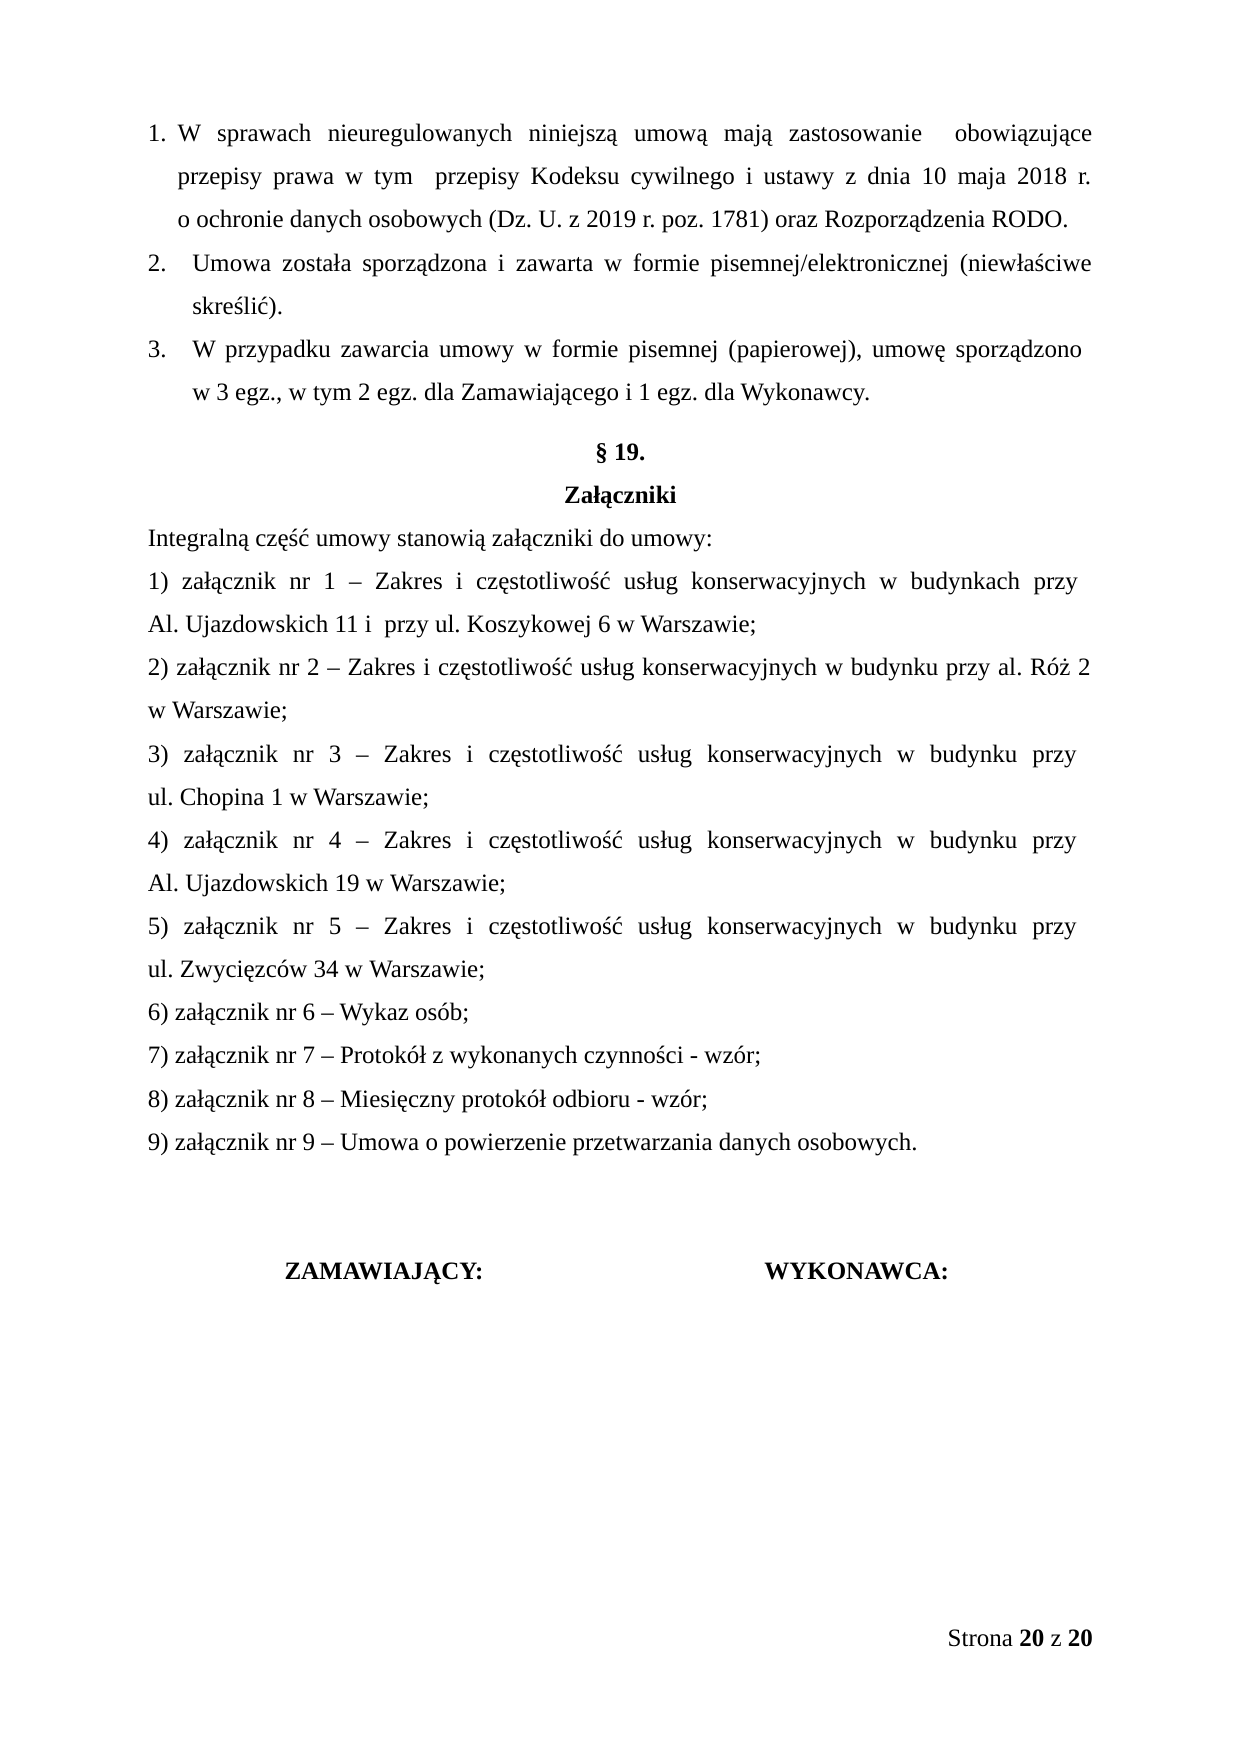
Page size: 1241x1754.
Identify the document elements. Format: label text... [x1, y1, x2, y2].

table_header WYKONAWCA: [620, 1256, 1093, 1299]
text 2) załącznik nr 2 – Zakres i częstotliwość usług konserwacyjnych w budynku przy al. Róż 2 w Warszawie; [148, 652, 1093, 724]
text Załączniki [148, 480, 1093, 509]
text 5) załącznik nr 5 – Zakres i częstotliwość usług konserwacyjnych w budynku przy ul. Zwycięzców 34 w Warszawie; [148, 911, 1093, 983]
text 9) załącznik nr 9 – Umowa o powierzenie przetwarzania danych osobowych. [148, 1127, 1093, 1156]
list Umowa została sporządzona i zawarta w formie pisemnej/elektronicznej (niewłaściwe skreślić). [148, 248, 1093, 319]
text § 19. [148, 437, 1093, 466]
text 6) załącznik nr 6 – Wykaz osób; [148, 997, 1093, 1026]
text 4) załącznik nr 4 – Zakres i częstotliwość usług konserwacyjnych w budynku przy Al. Ujazdowskich 19 w Warszawie; [148, 825, 1093, 897]
text 8) załącznik nr 8 – Miesięczny protokół odbioru - wzór; [148, 1084, 1093, 1112]
text 3) załącznik nr 3 – Zakres i częstotliwość usług konserwacyjnych w budynku przy ul. Chopina 1 w Warszawie; [148, 739, 1093, 811]
list W przypadku zawarcia umowy w formie pisemnej (papierowej), umowę sporządzono w 3 egz., w tym 2 egz. dla Zamawiającego i 1 egz. dla Wykonawcy. [148, 334, 1093, 406]
list W sprawach nieuregulowanych niniejszą umową mają zastosowanie obowiązujące przepisy prawa w tym przepisy Kodeksu cywilnego i ustawy z dnia 10 maja 2018 r. o ochronie danych osobowych (Dz. U. z 2019 r. poz. 1781) oraz Rozporządzenia RODO. [148, 118, 1093, 233]
table_header ZAMAWIAJĄCY: [148, 1256, 620, 1299]
text Integralną część umowy stanowią załączniki do umowy: [148, 523, 1093, 552]
text 1) załącznik nr 1 – Zakres i częstotliwość usług konserwacyjnych w budynkach przy Al. Ujazdowskich 11 i przy ul. Koszykowej 6 w Warszawie; [148, 566, 1093, 638]
text 7) załącznik nr 7 – Protokół z wykonanych czynności - wzór; [148, 1041, 1093, 1069]
